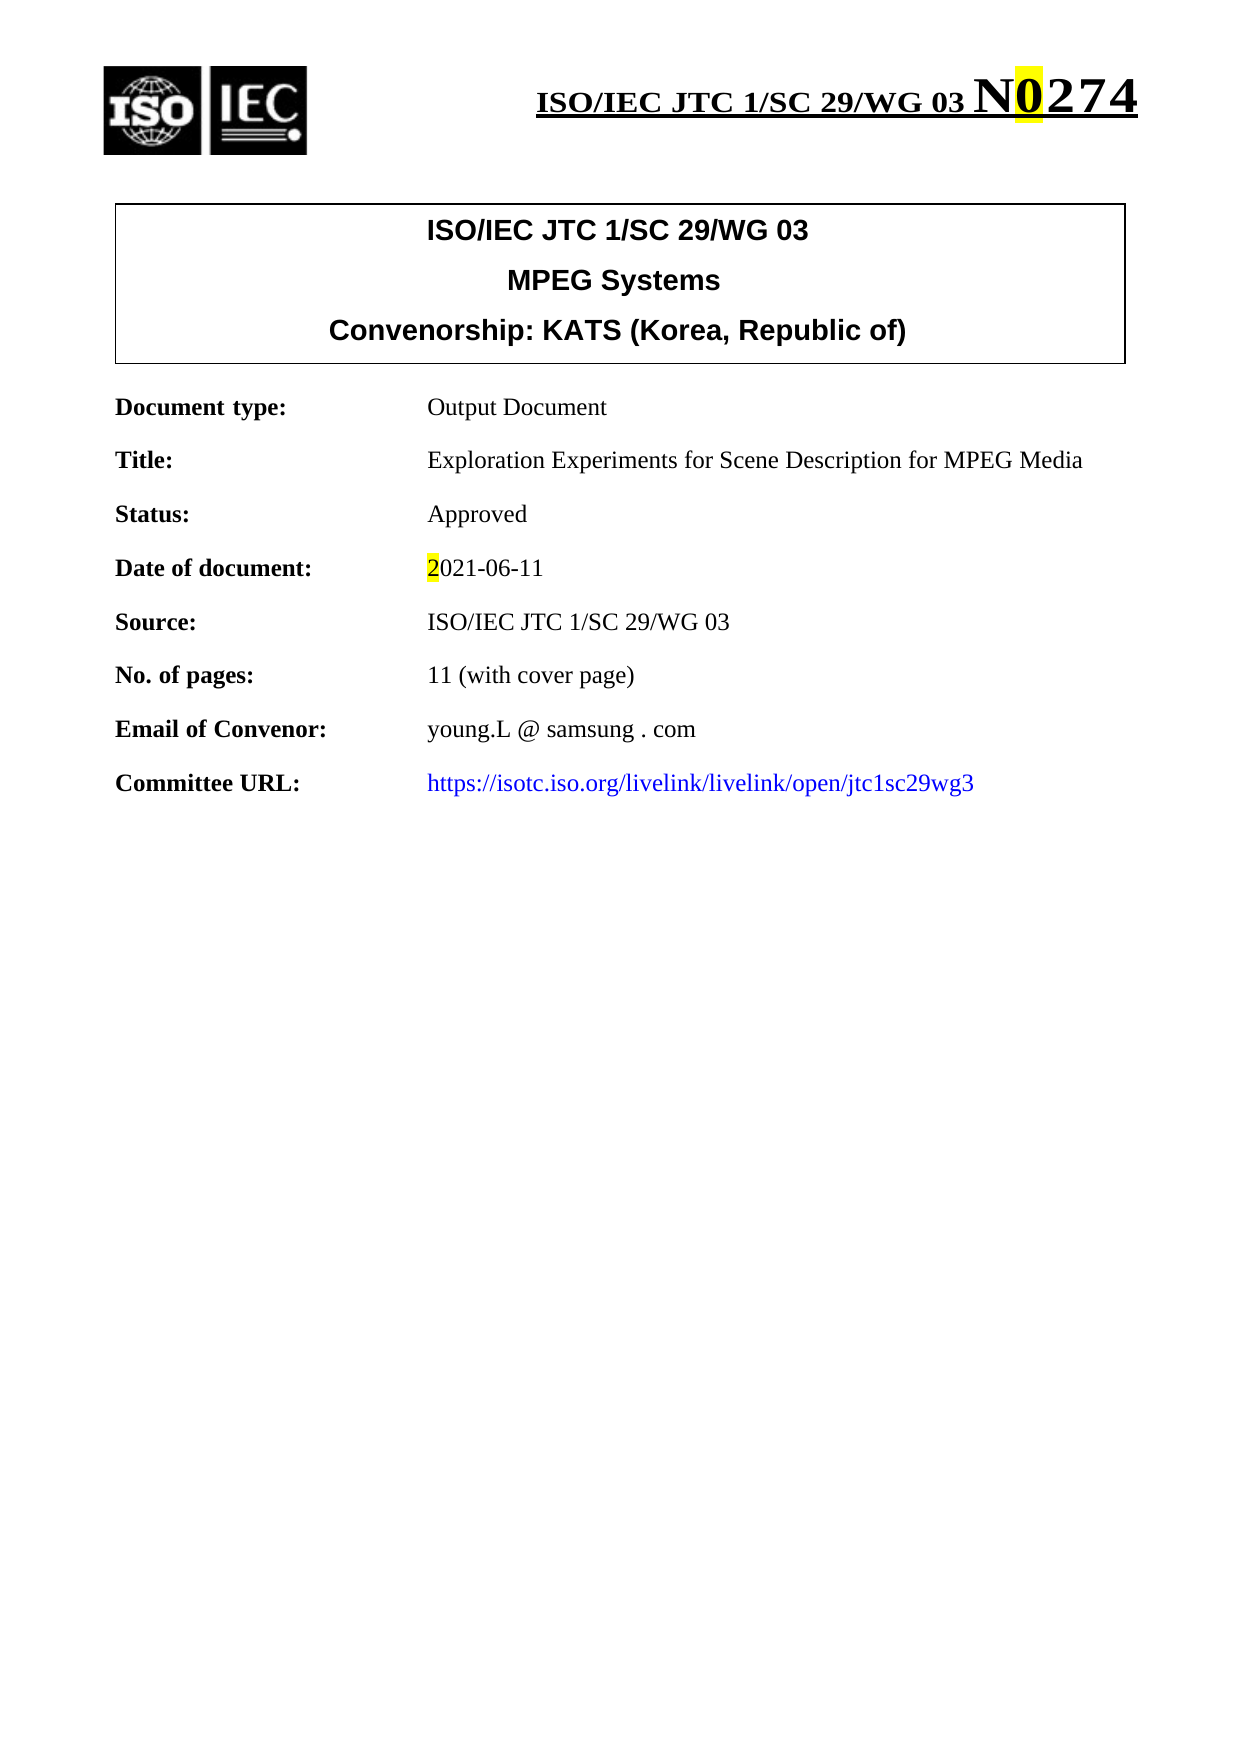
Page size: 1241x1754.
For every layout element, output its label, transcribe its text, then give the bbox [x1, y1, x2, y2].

text Email of Convenor: young.L @ samsung . com [115, 714, 1138, 743]
title ISO/IEC JTC 1/SC 29/WG 03 N0274 [1043, 66, 1138, 114]
title ISO/IEC JTC 1/SC 29/WG 03 N0274 [308, 66, 1015, 123]
text Status: Approved [115, 499, 1116, 528]
text Committee URL: https://isotc.iso.org/livelink/livelink/open/jtc1sc29wg3 [115, 768, 1138, 797]
picture [103, 66, 308, 155]
text Date of document: 2021-05-04 [115, 553, 427, 582]
text Date of document: 2021-05-04 [439, 553, 1138, 582]
text Title: Exploration Experiments for Scene Description for MPEG Media [115, 446, 1116, 474]
text Document type: Output Document [115, 224, 1138, 421]
text Source: ISO/IEC JTC 1/SC 29/WG 03 [115, 607, 1138, 636]
text No. of pages: 1 (with cover page) [115, 661, 1138, 689]
